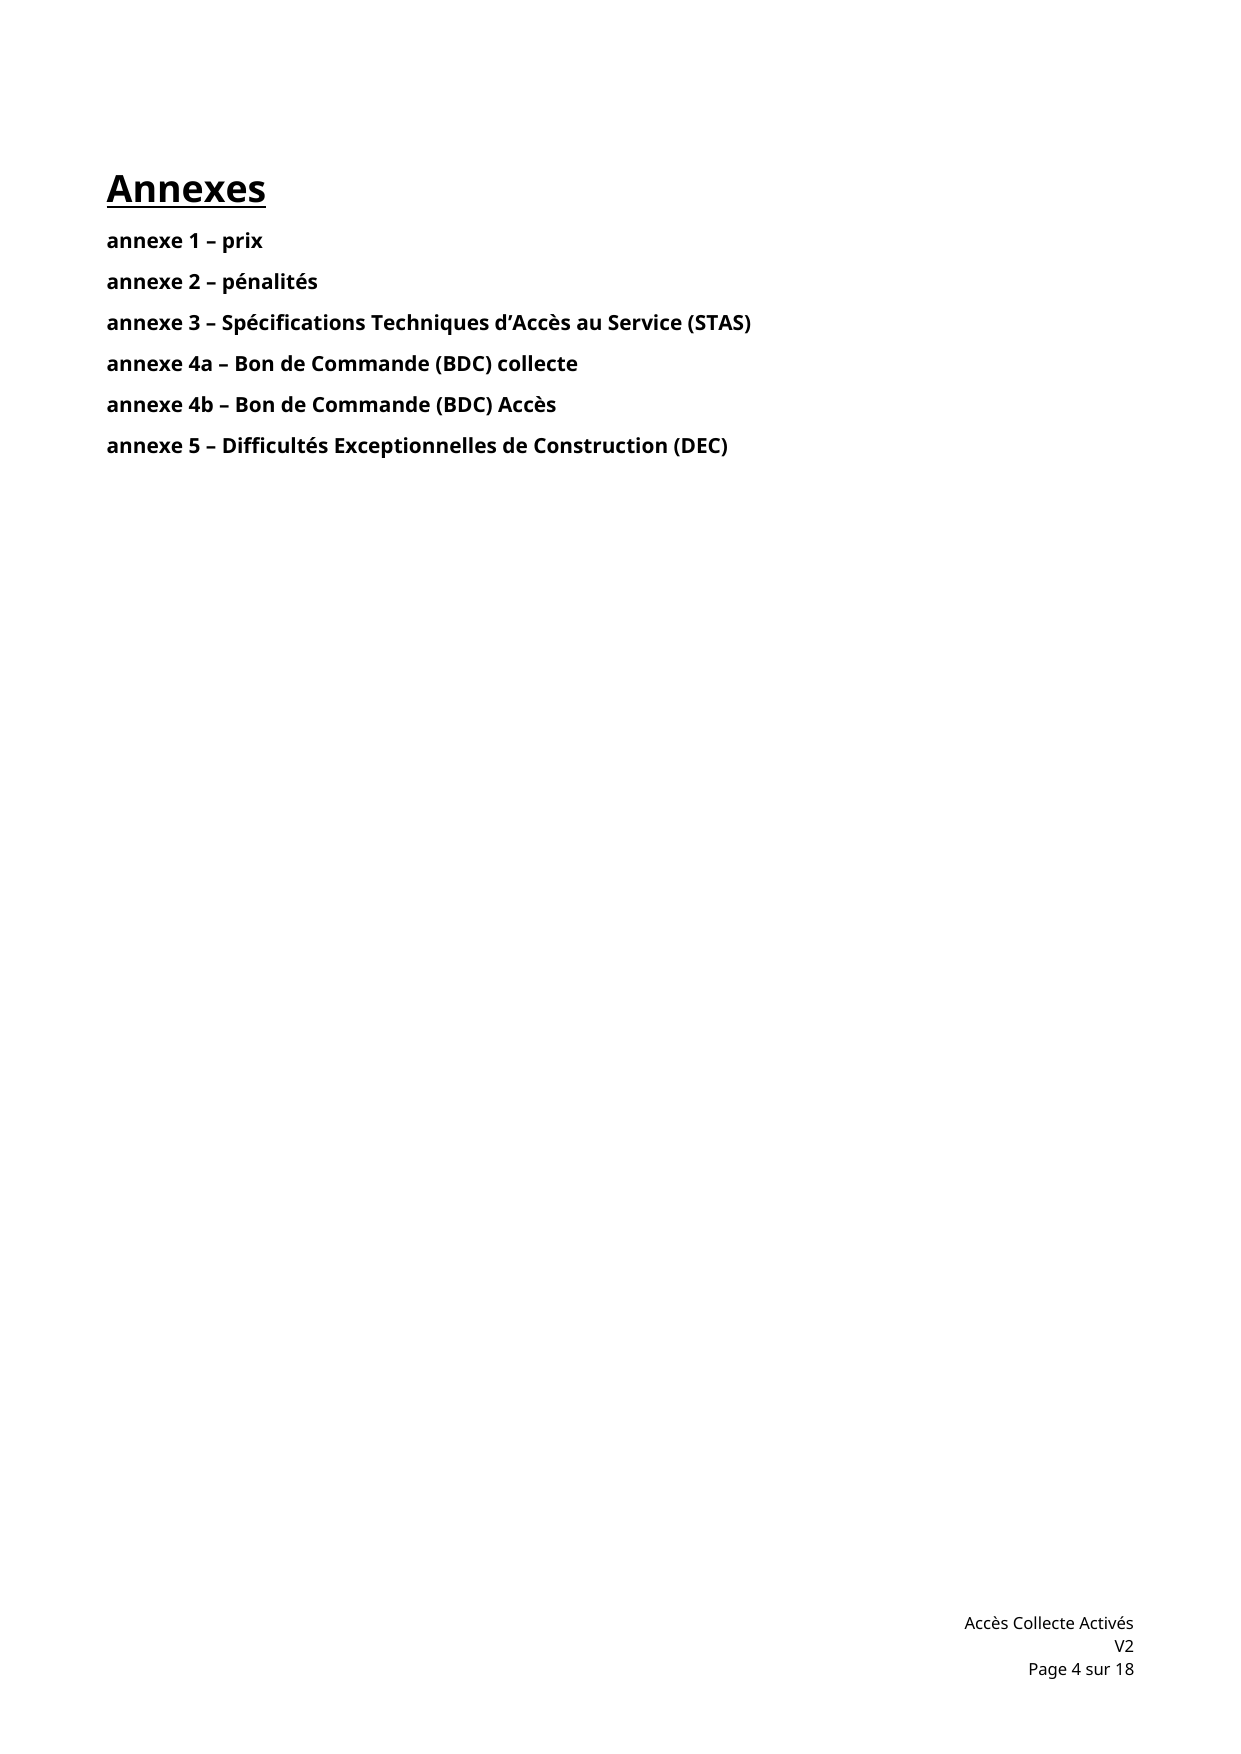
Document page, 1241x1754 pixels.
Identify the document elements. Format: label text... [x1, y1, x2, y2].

text annexe 1 – prix [106, 226, 1134, 254]
text annexe 5 – Difficultés Exceptionnelles de Construction (DEC) [106, 431, 1134, 459]
text Annexes [106, 162, 1134, 213]
text annexe 4a – Bon de Commande (BDC) collecte [106, 349, 1134, 377]
text annexe 2 – pénalités [106, 267, 1134, 295]
text annexe 3 – Spécifications Techniques d’Accès au Service (STAS) [106, 308, 1134, 336]
text annexe 4b – Bon de Commande (BDC) Accès [106, 390, 1134, 418]
